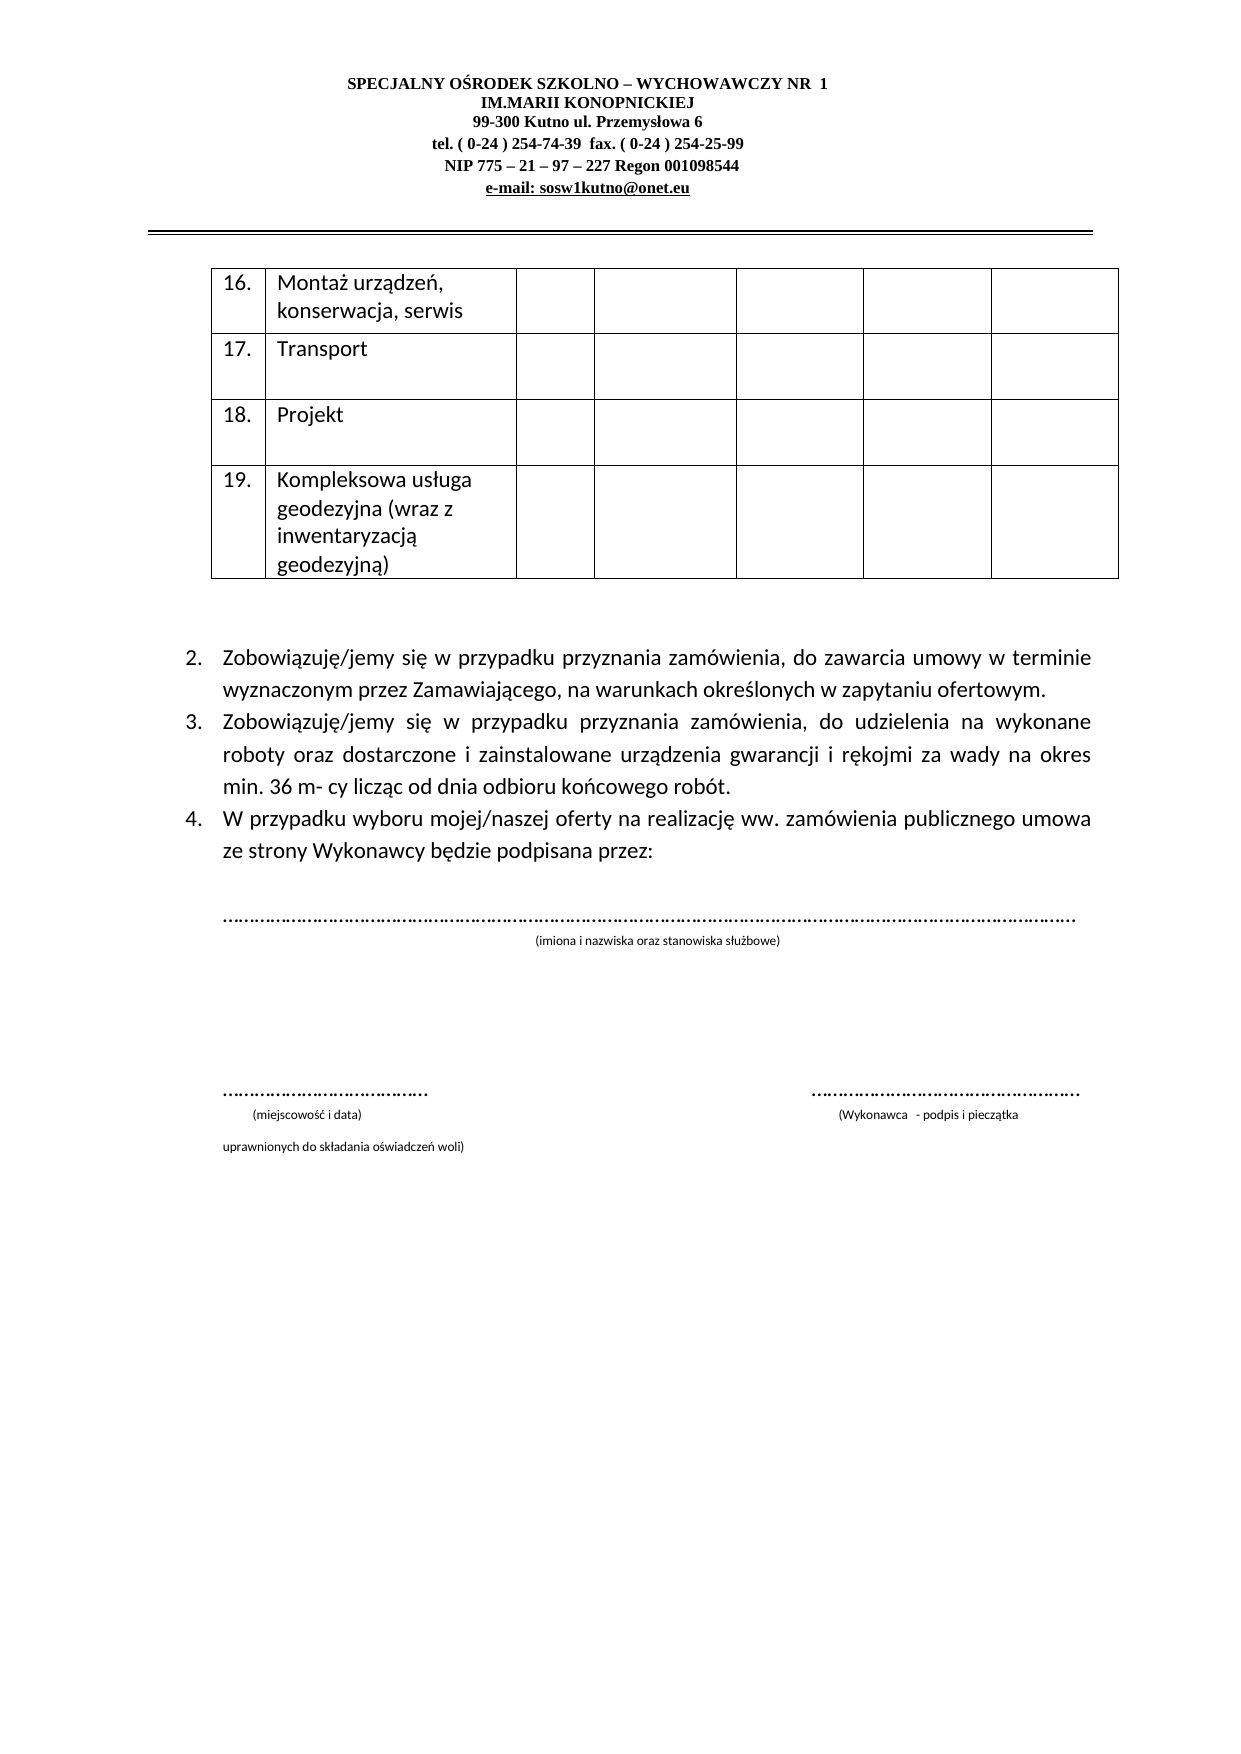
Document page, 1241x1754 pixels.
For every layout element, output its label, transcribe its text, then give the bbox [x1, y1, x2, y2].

table_cell 17. [212, 334, 265, 399]
table_cell 16. [212, 269, 265, 333]
table_cell [595, 334, 736, 399]
table_cell [737, 334, 863, 399]
table_cell [992, 400, 1118, 464]
table_cell [864, 334, 991, 399]
table_cell [864, 466, 991, 578]
table_cell [595, 466, 736, 578]
list (miejscowość i data) (Wykonawca - podpis i pieczątka uprawnionych do składania oświadczeń woli) [223, 1106, 1093, 1166]
list (imiona i nazwiska oraz stanowiska służbowe) [223, 933, 1093, 961]
table_cell [992, 466, 1118, 578]
list Zobowiązuję/jemy się w przypadku przyznania zamówienia, do zawarcia umowy w terminie wyznaczonym przez Zamawiającego, na warunkach określonych w zapytaniu ofertowym. [185, 643, 1093, 703]
table_cell [992, 269, 1118, 333]
table_cell [595, 400, 736, 464]
table_cell [737, 400, 863, 464]
list ……………………………………………………………………………………………………………………………………………… [223, 901, 1093, 929]
table_cell [737, 466, 863, 578]
table_cell [517, 334, 594, 399]
table_cell [595, 269, 736, 333]
table_cell [864, 269, 991, 333]
table_cell 19. [212, 466, 265, 578]
table_cell Montaż urządzeń, konserwacja, serwis [266, 269, 516, 333]
table_cell [864, 400, 991, 464]
table_cell Projekt [266, 400, 516, 464]
table_cell Transport [266, 334, 516, 399]
table_cell [517, 269, 594, 333]
table_cell [992, 334, 1118, 399]
table_cell [517, 466, 594, 578]
table_cell Kompleksowa usługa geodezyjna (wraz z inwentaryzacją geodezyjną) [266, 466, 516, 578]
list Zobowiązuję/jemy się w przypadku przyznania zamówienia, do udzielenia na wykonane roboty oraz dostarczone i zainstalowane urządzenia gwarancji i rękojmi za wady na okres min. 36 m- cy licząc od dnia odbioru końcowego robót. [185, 707, 1093, 800]
table_cell [737, 269, 863, 333]
list ………………………………… …………………………………………… [223, 1074, 1093, 1102]
table_cell [517, 400, 594, 464]
list W przypadku wyboru mojej/naszej oferty na realizację ww. zamówienia publicznego umowa ze strony Wykonawcy będzie podpisana przez: [185, 804, 1093, 864]
table_cell 18. [212, 400, 265, 464]
